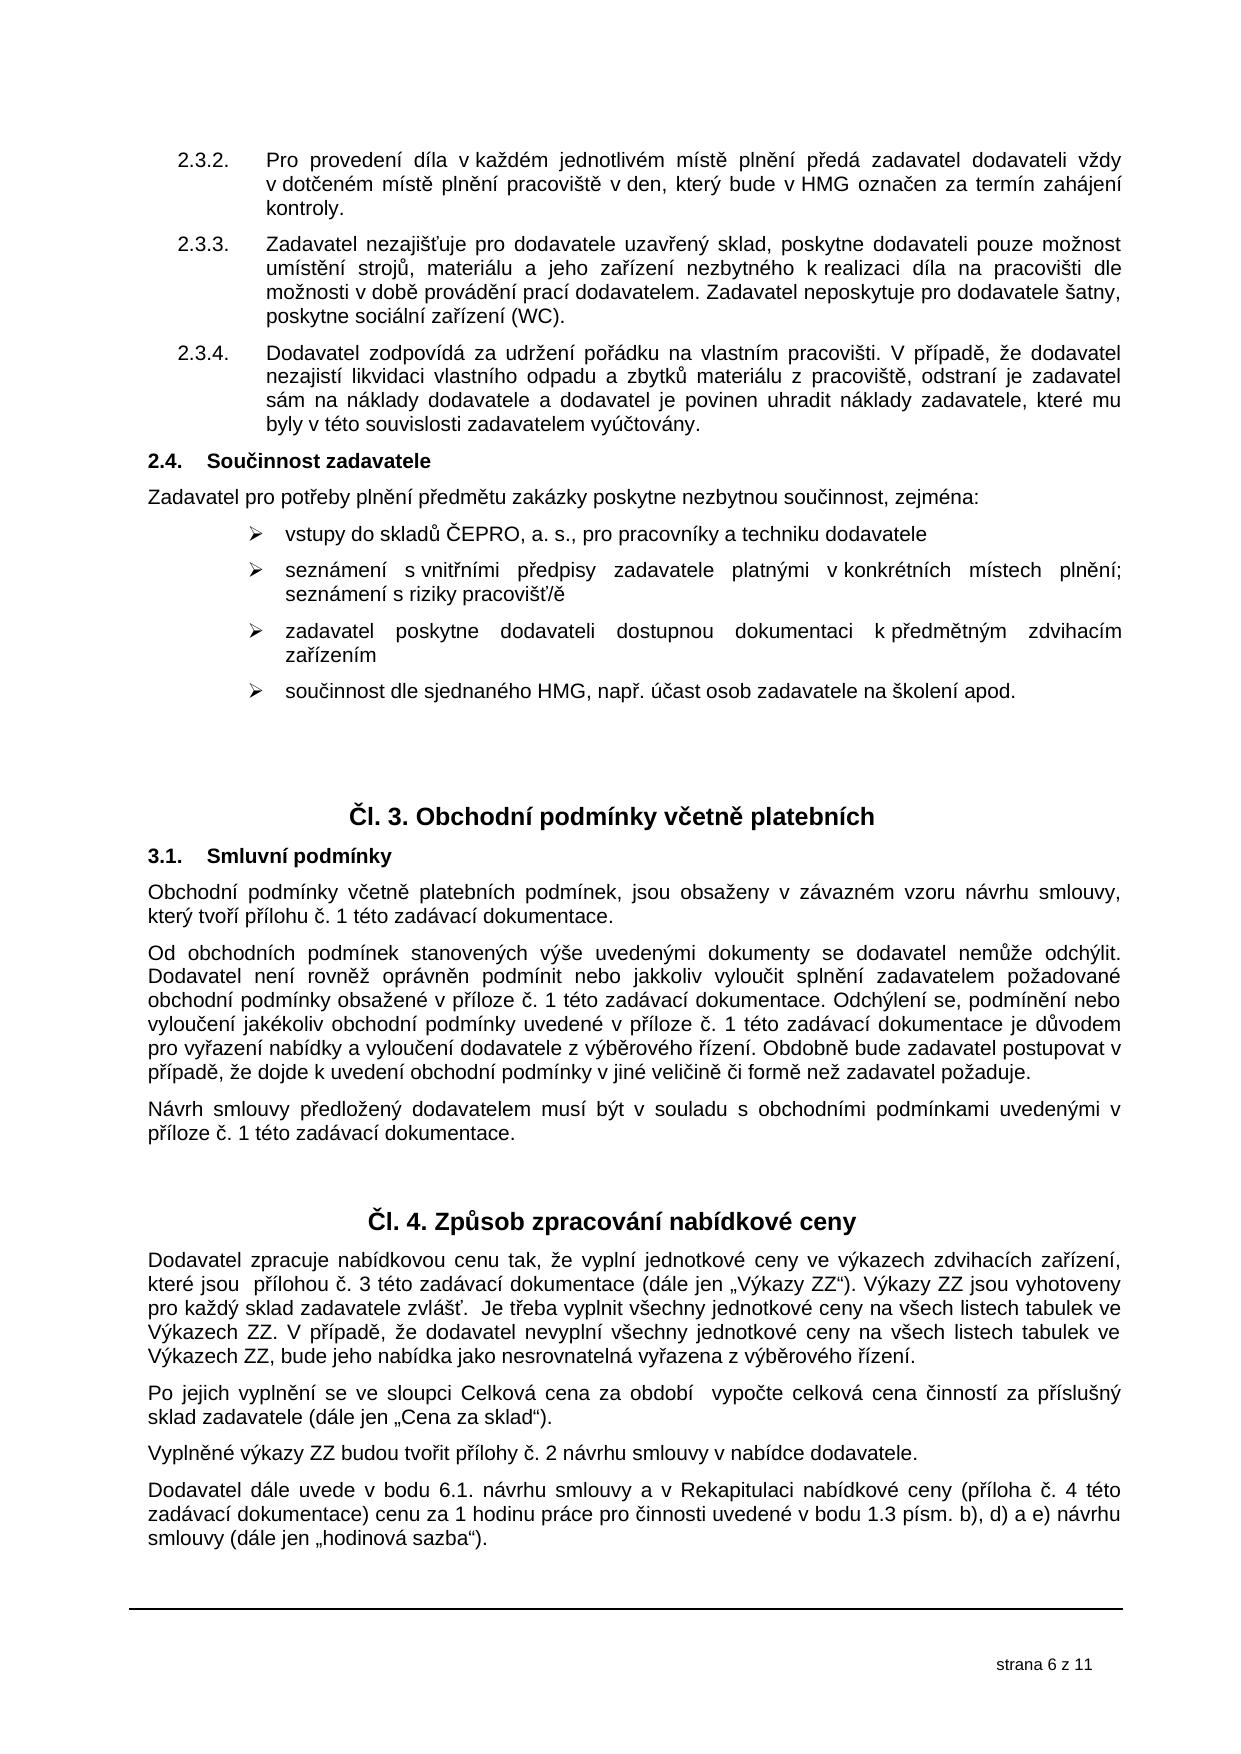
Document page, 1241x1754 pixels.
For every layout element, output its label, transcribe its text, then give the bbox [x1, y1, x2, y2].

list zadavatel poskytne dodavateli dostupnou dokumentaci k předmětným zdvihacím zařízením [248, 619, 1122, 667]
text Vyplněné výkazy ZZ budou tvořit přílohy č. 2 návrhu smlouvy v nabídce dodavatele. [148, 1441, 1122, 1465]
text Způsob zpracování nabídkové ceny [102, 1207, 1122, 1236]
text Obchodní podmínky včetně platebních podmínek, jsou obsaženy v závazném vzoru návrhu smlouvy, který tvoří přílohu č. 1 této zadávací dokumentace. [148, 880, 1122, 928]
list vstupy do skladů ČEPRO, a. s., pro pracovníky a techniku dodavatele [248, 522, 1122, 546]
text Obchodní podmínky včetně platebních [102, 802, 1122, 831]
list součinnost dle sjednaného HMG, např. účast osob zadavatele na školení apod. [248, 679, 1122, 703]
text Dodavatel zodpovídá za udržení pořádku na vlastním pracovišti. V případě, že dodavatel nezajistí likvidaci vlastního odpadu a zbytků materiálu z pracoviště, odstraní je zadavatel sám na náklady dodavatele a dodavatel je povinen uhradit náklady zadavatele, které mu byly v této souvislosti zadavatelem vyúčtovány. [177, 340, 1122, 436]
text Návrh smlouvy předložený dodavatelem musí být v souladu s obchodními podmínkami uvedenými v příloze č. 1 této zadávací dokumentace. [148, 1097, 1122, 1144]
text Zadavatel pro potřeby plnění předmětu zakázky poskytne nezbytnou součinnost, zejména: [148, 485, 1122, 509]
text Dodavatel zpracuje nabídkovou cenu tak, že vyplní jednotkové ceny ve výkazech zdvihacích zařízení, které jsou přílohou č. 3 této zadávací dokumentace (dále jen „Výkazy ZZ“). Výkazy ZZ jsou vyhotoveny pro každý sklad zadavatele zvlášť. Je třeba vyplnit všechny jednotkové ceny na všech listech tabulek ve Výkazech ZZ. V případě, že dodavatel nevyplní všechny jednotkové ceny na všech listech tabulek ve Výkazech ZZ, bude jeho nabídka jako nesrovnatelná vyřazena z výběrového řízení. [148, 1248, 1122, 1368]
text Součinnost zadavatele [148, 449, 1122, 473]
text Od obchodních podmínek stanovených výše uvedenými dokumenty se dodavatel nemůže odchýlit. Dodavatel není rovněž oprávněn podmínit nebo jakkoliv vyloučit splnění zadavatelem požadované obchodní podmínky obsažené v příloze č. 1 této zadávací dokumentace. Odchýlení se, podmínění nebo vyloučení jakékoliv obchodní podmínky uvedené v příloze č. 1 této zadávací dokumentace je důvodem pro vyřazení nabídky a vyloučení dodavatele z výběrového řízení. Obdobně bude zadavatel postupovat v případě, že dojde k uvedení obchodní podmínky v jiné veličině či formě než zadavatel požaduje. [148, 940, 1122, 1084]
text Po jejich vyplnění se ve sloupci Celková cena za období vypočte celková cena činností za příslušný sklad zadavatele (dále jen „Cena za sklad“). [148, 1381, 1122, 1428]
text Zadavatel nezajišťuje pro dodavatele uzavřený sklad, poskytne dodavateli pouze možnost umístění strojů, materiálu a jeho zařízení nezbytného k realizaci díla na pracovišti dle možnosti v době provádění prací dodavatelem. Zadavatel neposkytuje pro dodavatele šatny, poskytne sociální zařízení (WC). [177, 232, 1122, 328]
list seznámení s vnitřními předpisy zadavatele platnými v konkrétních místech plnění; seznámení s riziky pracovišť/ě [248, 558, 1122, 606]
text Smluvní podmínky [148, 843, 1122, 867]
text Pro provedení díla v každém jednotlivém místě plnění předá zadavatel dodavateli vždy v dotčeném místě plnění pracoviště v den, který bude v HMG označen za termín zahájení kontroly. [177, 148, 1122, 219]
text Dodavatel dále uvede v bodu 6.1. návrhu smlouvy a v Rekapitulaci nabídkové ceny (příloha č. 4 této zadávací dokumentace) cenu za 1 hodinu práce pro činnosti uvedené v bodu 1.3 písm. b), d) a e) návrhu smlouvy (dále jen „hodinová sazba“). [148, 1477, 1122, 1549]
